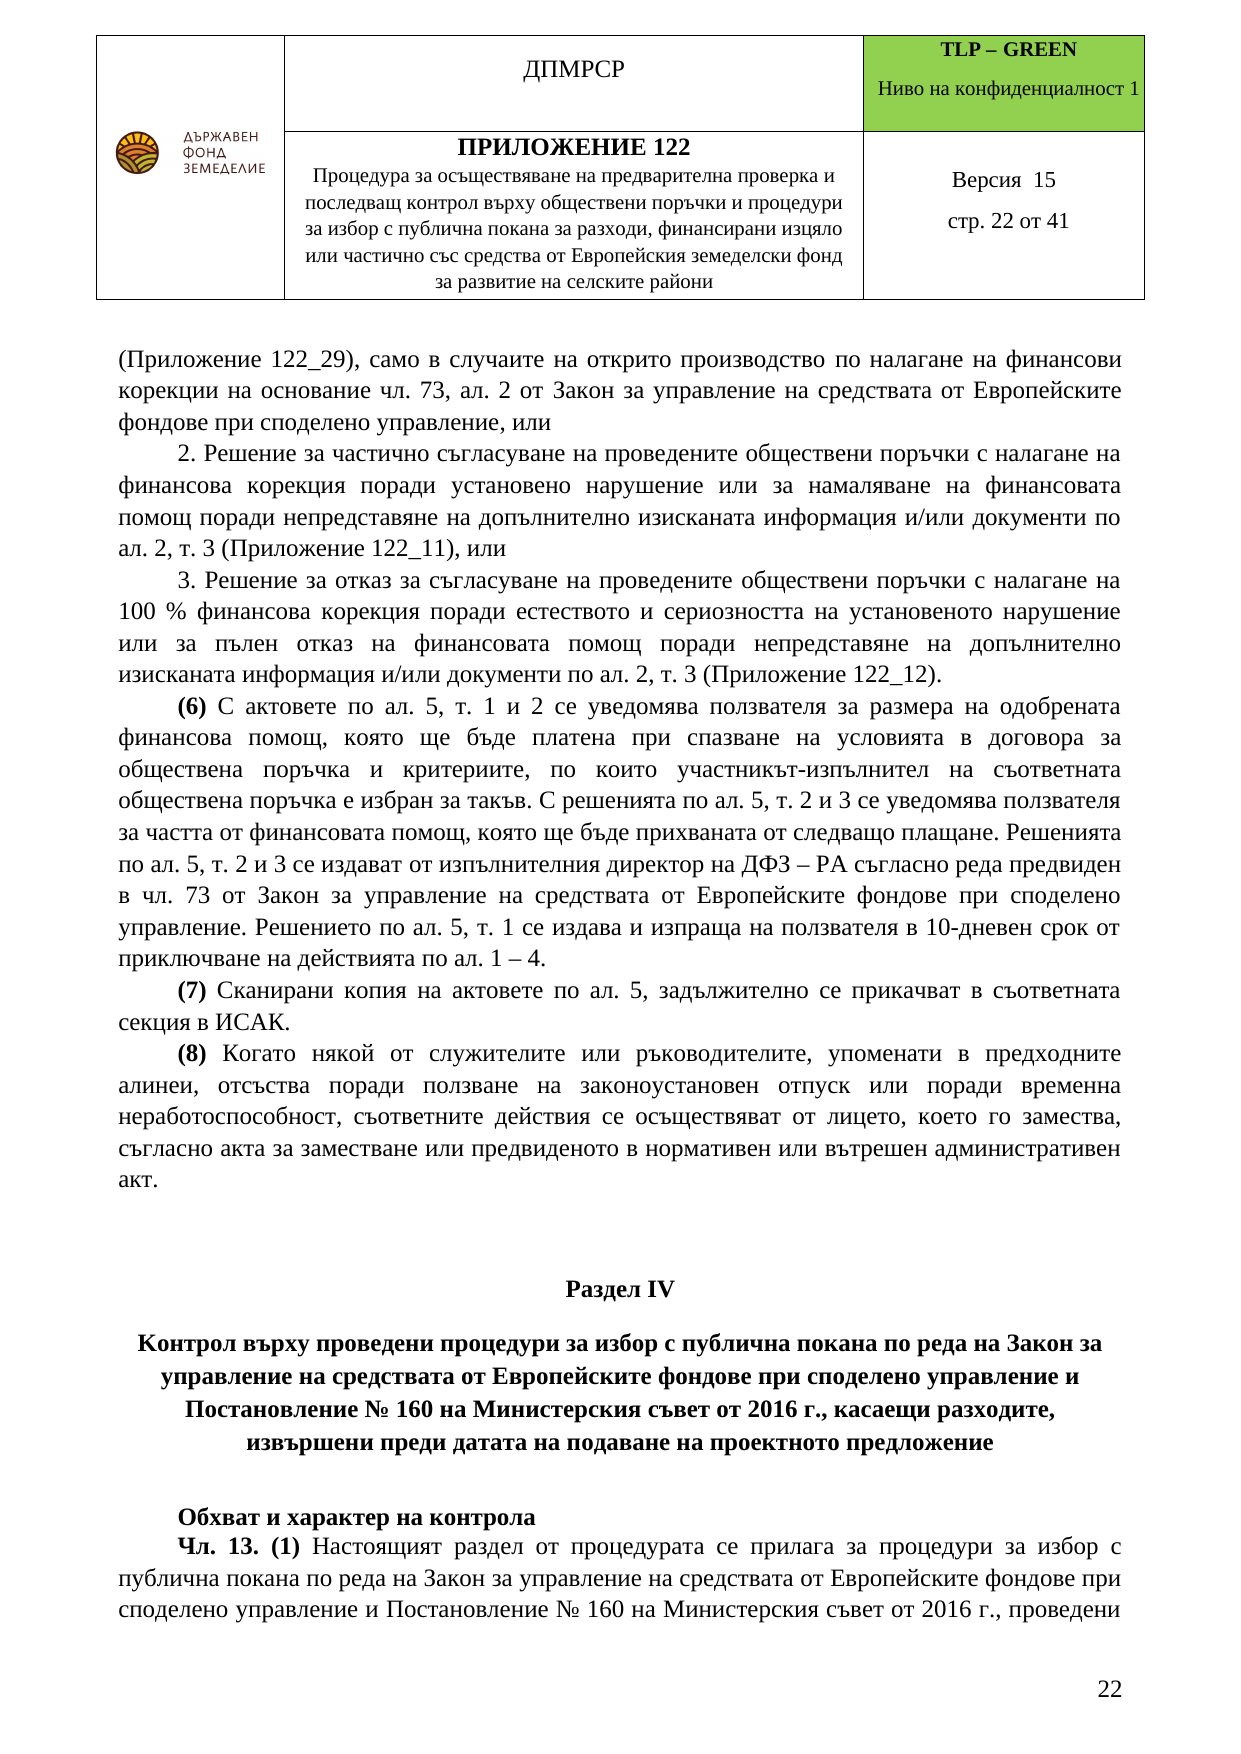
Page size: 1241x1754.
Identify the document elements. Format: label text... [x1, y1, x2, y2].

picture [114, 129, 267, 175]
text (8) Когато някой от служителите или ръководителите, упоменати в предходните алинеи, отсъства поради ползване на законоустановен отпуск или поради временна неработоспособност, съответните действия се осъществяват от лицето, което го замества, съгласно акта за заместване или предвиденото в нормативен или вътрешен административен акт. [118, 1038, 1122, 1193]
text (7) Сканирани копия на актовете по ал. 5, задължително се прикачват в съответната секция в ИСАК. [118, 975, 1122, 1035]
text (6) С актовете по ал. 5, т. 1 и 2 се уведомява ползвателя за размера на одобрената финансова помощ, която ще бъде платена при спазване на условията в договора за обществена поръчка и критериите, по които участникът-изпълнител на съответната обществена поръчка е избран за такъв. С решенията по ал. 5, т. 2 и 3 се уведомява ползвателя за частта от финансовата помощ, която ще бъде прихваната от следващо плащане. Решенията по ал. 5, т. 2 и 3 се издават от изпълнителния директор на ДФЗ – РА съгласно реда предвиден в чл. 73 от Закон за управление на средствата от Европейските фондове при споделено управление. Решението по ал. 5, т. 1 се издава и изпраща на ползвателя в 10-дневен срок от приключване на действията по ал. 1 – 4. [118, 691, 1122, 972]
subtitle Обхват и характер на контрола [118, 1502, 1122, 1531]
text 2. Решение за частично съгласуване на проведените обществени поръчки с налагане на финансова корекция поради установено нарушение или за намаляване на финансовата помощ поради непредставяне на допълнително изисканата информация и/или документи по ал. 2, т. 3 (Приложение 122_11), или [118, 438, 1122, 562]
subtitle Раздел ІV [118, 1274, 1122, 1303]
text 3. Решение за отказ за съгласуване на проведените обществени поръчки с налагане на 100 % финансова корекция поради естеството и сериозността на установеното нарушение или за пълен отказ на финансовата помощ поради непредставяне на допълнително изисканата информация и/или документи по ал. 2, т. 3 (Приложение 122_12). [118, 565, 1122, 688]
subtitle Kонтрол върху проведени процедури за избор с публична покана по реда на Закон за управление на средствата от Европейските фондове при споделено управление и Постановление № 160 на Министерския съвет от 2016 г., касаещи разходите, извършени преди датата на подаване на проектното предложение [118, 1328, 1122, 1456]
